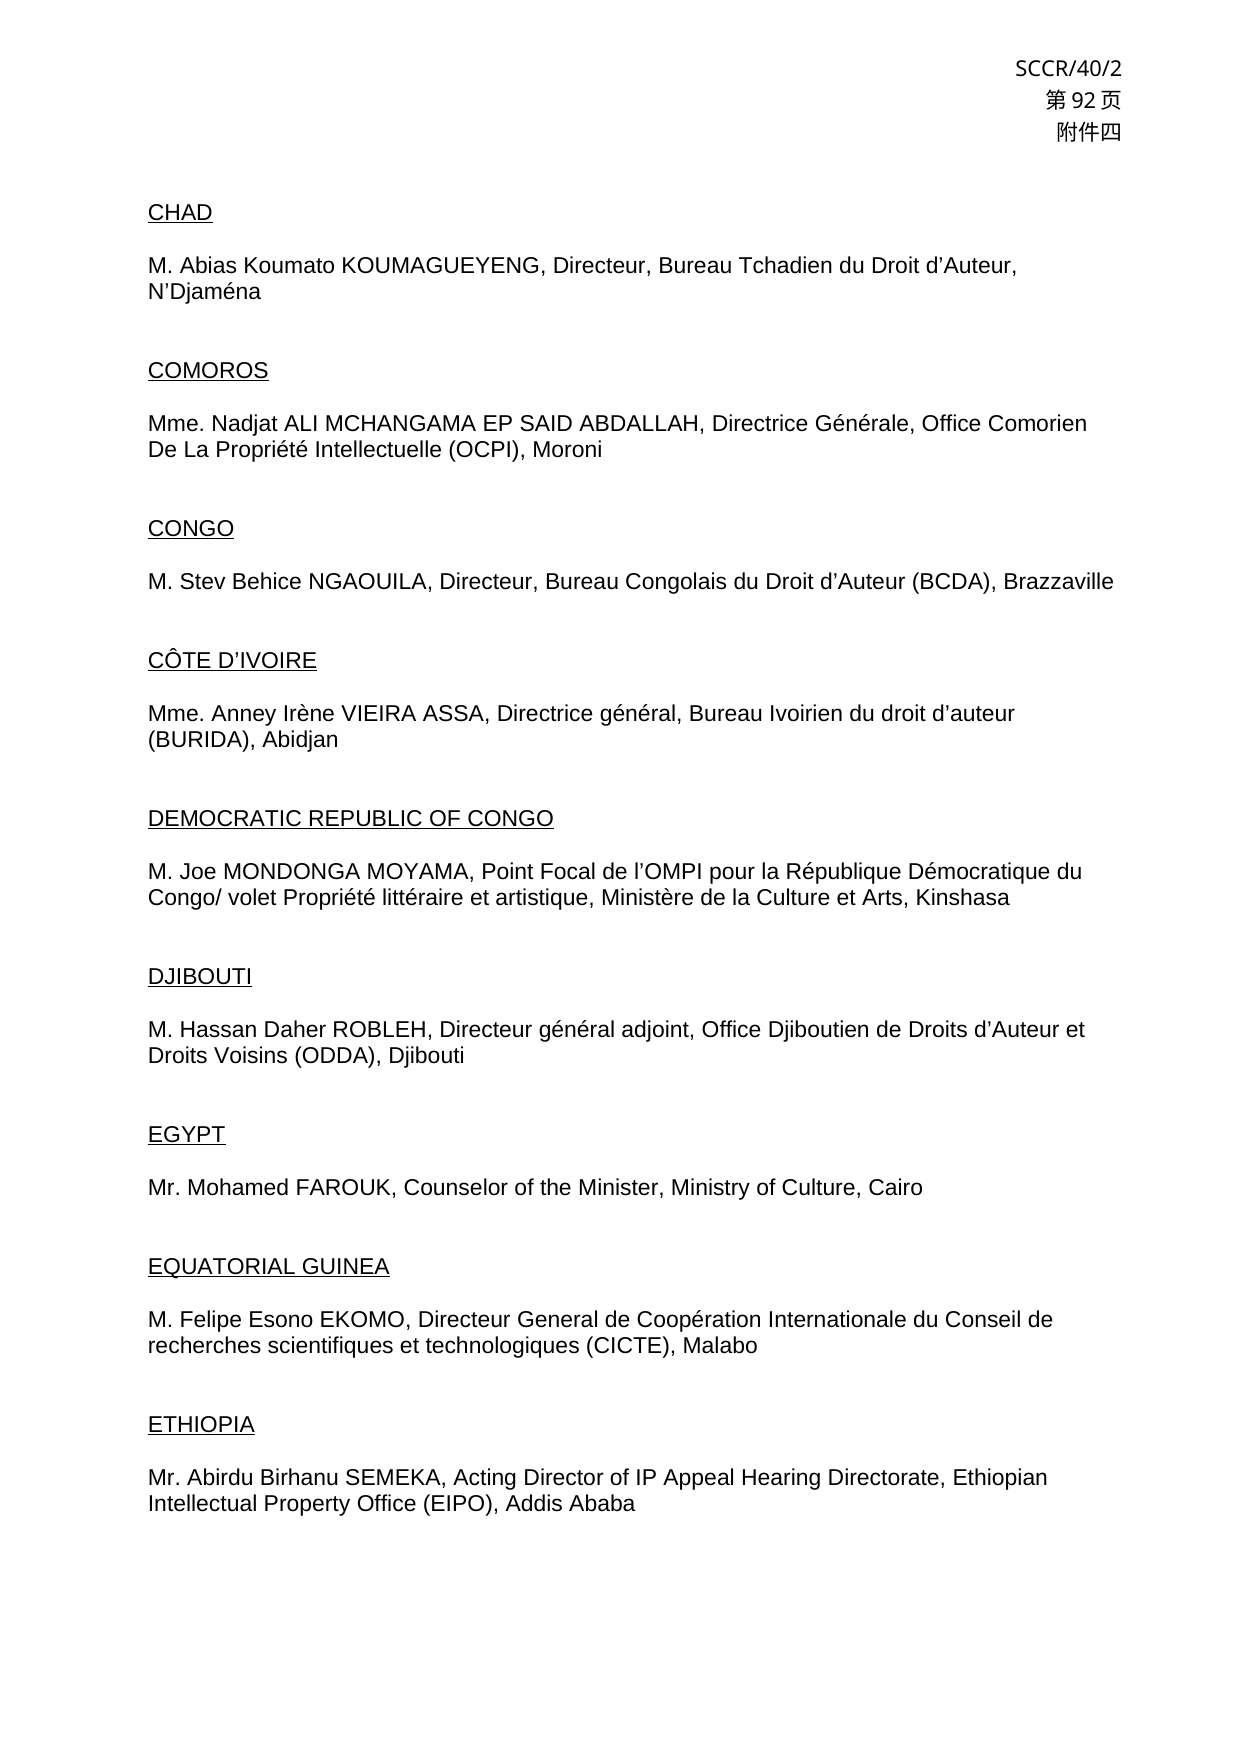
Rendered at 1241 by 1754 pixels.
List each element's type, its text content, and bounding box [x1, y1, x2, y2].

list Mr. Mohamed FAROUK, Counselor of the Minister, Ministry of Culture, Cairo [148, 1174, 1122, 1201]
text DJIBOUTI [148, 963, 1122, 990]
list Mme. Nadjat ALI MCHANGAMA EP SAID ABDALLAH, Directrice Générale, Office Comorien De La Propriété Intellectuelle (OCPI), Moroni [148, 410, 1122, 463]
text Mme. Anney Irène VIEIRA ASSA, Directrice général, Bureau Ivoirien du droit d’auteur (BURIDA), Abidjan [148, 700, 1122, 752]
text ETHIOPIA [148, 1411, 1122, 1438]
text EGYPT [148, 1121, 1122, 1148]
text EQUATORIAL GUINEA [148, 1253, 1122, 1279]
text COMOROS [148, 357, 1122, 383]
list M. Abias Koumato KOUMAGUEYENG, Directeur, Bureau Tchadien du Droit d’Auteur, N’Djaména [148, 252, 1122, 304]
list M. Hassan Daher ROBLEH, Directeur général adjoint, Office Djiboutien de Droits d’Auteur et Droits Voisins (ODDA), Djibouti [148, 1016, 1122, 1069]
list M. Joe MONDONGA MOYAMA, Point Focal de l’OMPI pour la République Démocratique du Congo/ volet Propriété littéraire et artistique, Ministère de la Culture et Arts, Kinshasa [148, 858, 1122, 911]
text CHAD [148, 199, 1122, 225]
text CÔTE D’IVOIRE [148, 647, 1122, 673]
text CONGO [148, 515, 1122, 542]
list Mr. Abirdu Birhanu SEMEKA, Acting Director of IP Appeal Hearing Directorate, Ethiopian Intellectual Property Office (EIPO), Addis Ababa [148, 1464, 1122, 1517]
list M. Felipe Esono EKOMO, Directeur General de Coopération Internationale du Conseil de recherches scientifiques et technologiques (CICTE), Malabo [148, 1306, 1122, 1359]
list M. Stev Behice NGAOUILA, Directeur, Bureau Congolais du Droit d’Auteur (BCDA), Brazzaville [148, 568, 1122, 594]
text DEMOCRATIC REPUBLIC OF CONGO [148, 805, 1122, 832]
